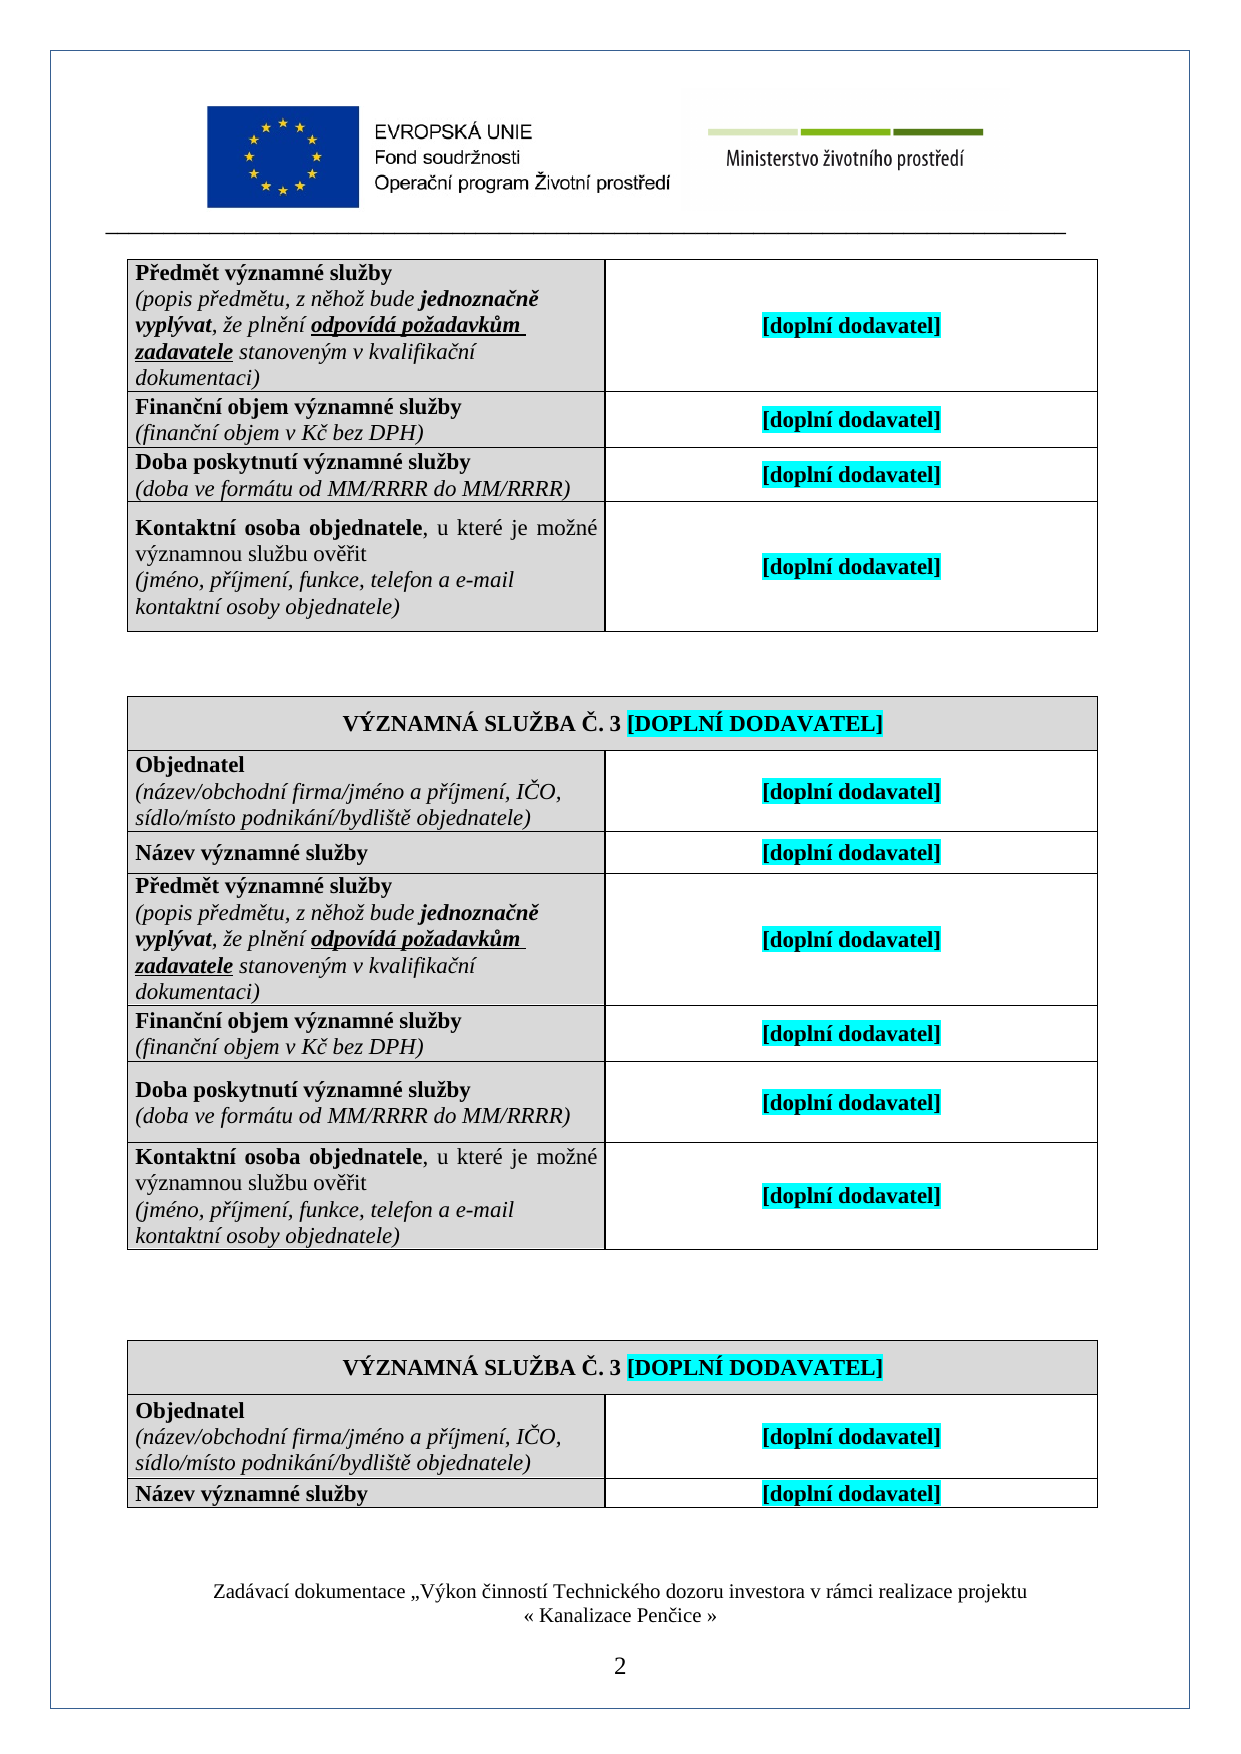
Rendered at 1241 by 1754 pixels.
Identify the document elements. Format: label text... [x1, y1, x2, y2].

table_cell Kontaktní osoba objednatele, u které je možné významnou službu ověřit (jméno, příjmení, funkce, telefon a e-mail kontaktní osoby objednatele) [128, 502, 604, 631]
table_cell [doplní dodavatel] [606, 448, 1097, 501]
table_cell Objednatel (název/obchodní firma/jméno a příjmení, IČO, sídlo/místo podnikání/bydliště objednatele) [128, 1395, 604, 1477]
table_cell Předmět významné služby (popis předmětu, z něhož bude jednoznačně vyplývat, že plnění odpovídá požadavkům zadavatele stanoveným v kvalifikační dokumentaci) [128, 874, 604, 1004]
table_cell Název významné služby [128, 1479, 604, 1507]
table_cell [doplní dodavatel] [606, 1062, 1097, 1142]
table_cell Předmět významné služby (popis předmětu, z něhož bude jednoznačně vyplývat, že plnění odpovídá požadavkům zadavatele stanoveným v kvalifikační dokumentaci) [128, 260, 604, 391]
table_cell Doba poskytnutí významné služby (doba ve formátu od MM/RRRR do MM/RRRR) [128, 448, 604, 501]
table_cell [doplní dodavatel] [606, 502, 1097, 631]
table_cell Finanční objem významné služby (finanční objem v Kč bez DPH) [128, 392, 604, 447]
table_cell [doplní dodavatel] [606, 1395, 1097, 1477]
table_cell [doplní dodavatel] [606, 1143, 1097, 1248]
table_cell Název významné služby [128, 832, 604, 873]
table_cell Objednatel (název/obchodní firma/jméno a příjmení, IČO, sídlo/místo podnikání/bydliště objednatele) [128, 751, 604, 831]
table_cell [doplní dodavatel] [606, 751, 1097, 831]
table_cell [doplní dodavatel] [606, 1479, 1097, 1507]
table_cell [doplní dodavatel] [606, 832, 1097, 873]
table_cell Kontaktní osoba objednatele, u které je možné významnou službu ověřit (jméno, příjmení, funkce, telefon a e-mail kontaktní osoby objednatele) [128, 1143, 604, 1248]
table_cell [doplní dodavatel] [606, 260, 1097, 391]
table_header Významná služba č. 3 [doplní dodavatel] [128, 697, 1097, 750]
table_cell [doplní dodavatel] [606, 1006, 1097, 1061]
picture [206, 88, 1010, 212]
table_cell [doplní dodavatel] [606, 392, 1097, 447]
table_cell Finanční objem významné služby (finanční objem v Kč bez DPH) [128, 1006, 604, 1061]
table_cell [doplní dodavatel] [606, 874, 1097, 1004]
table_cell Doba poskytnutí významné služby (doba ve formátu od MM/RRRR do MM/RRRR) [128, 1062, 604, 1142]
table_header Významná služba č. 3 [doplní dodavatel] [128, 1341, 1097, 1394]
